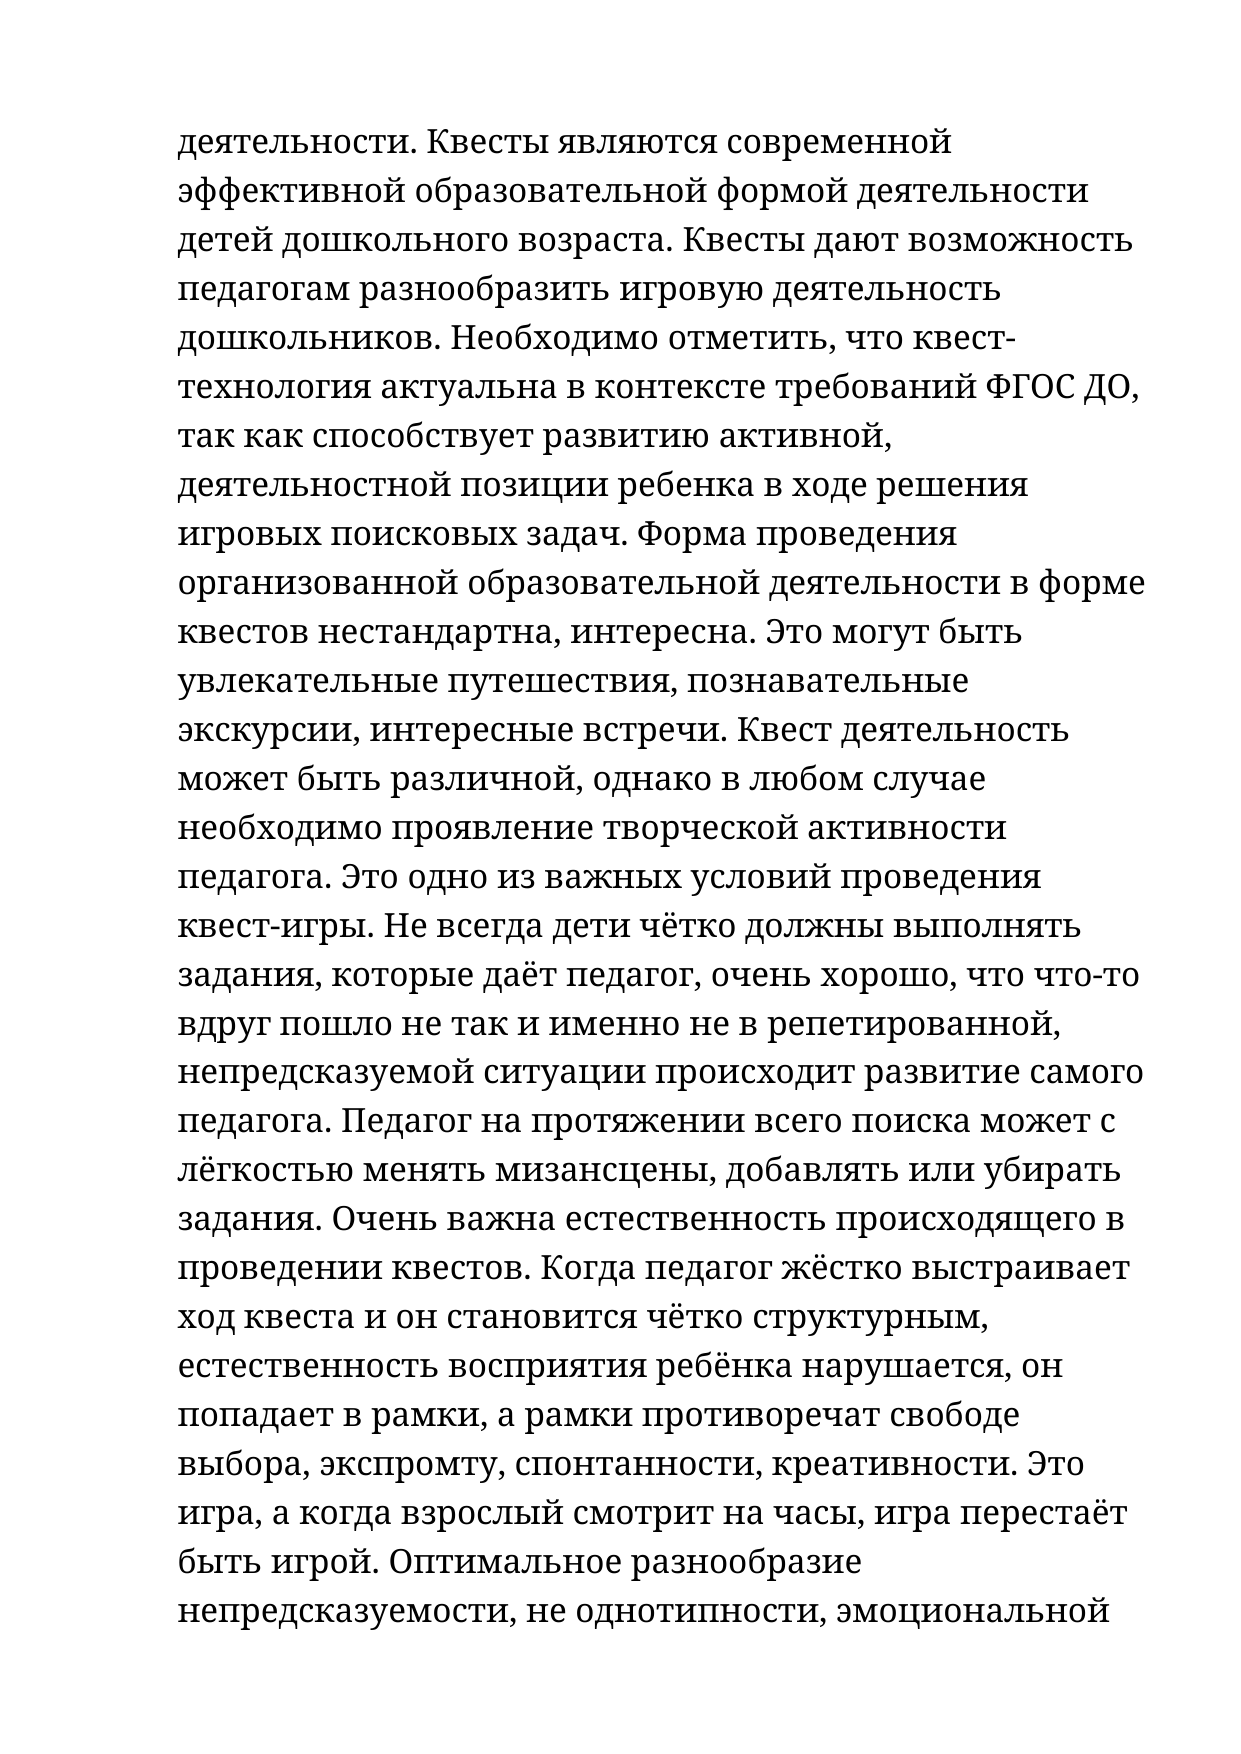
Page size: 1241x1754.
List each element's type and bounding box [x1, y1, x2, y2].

text [177, 118, 1152, 1632]
